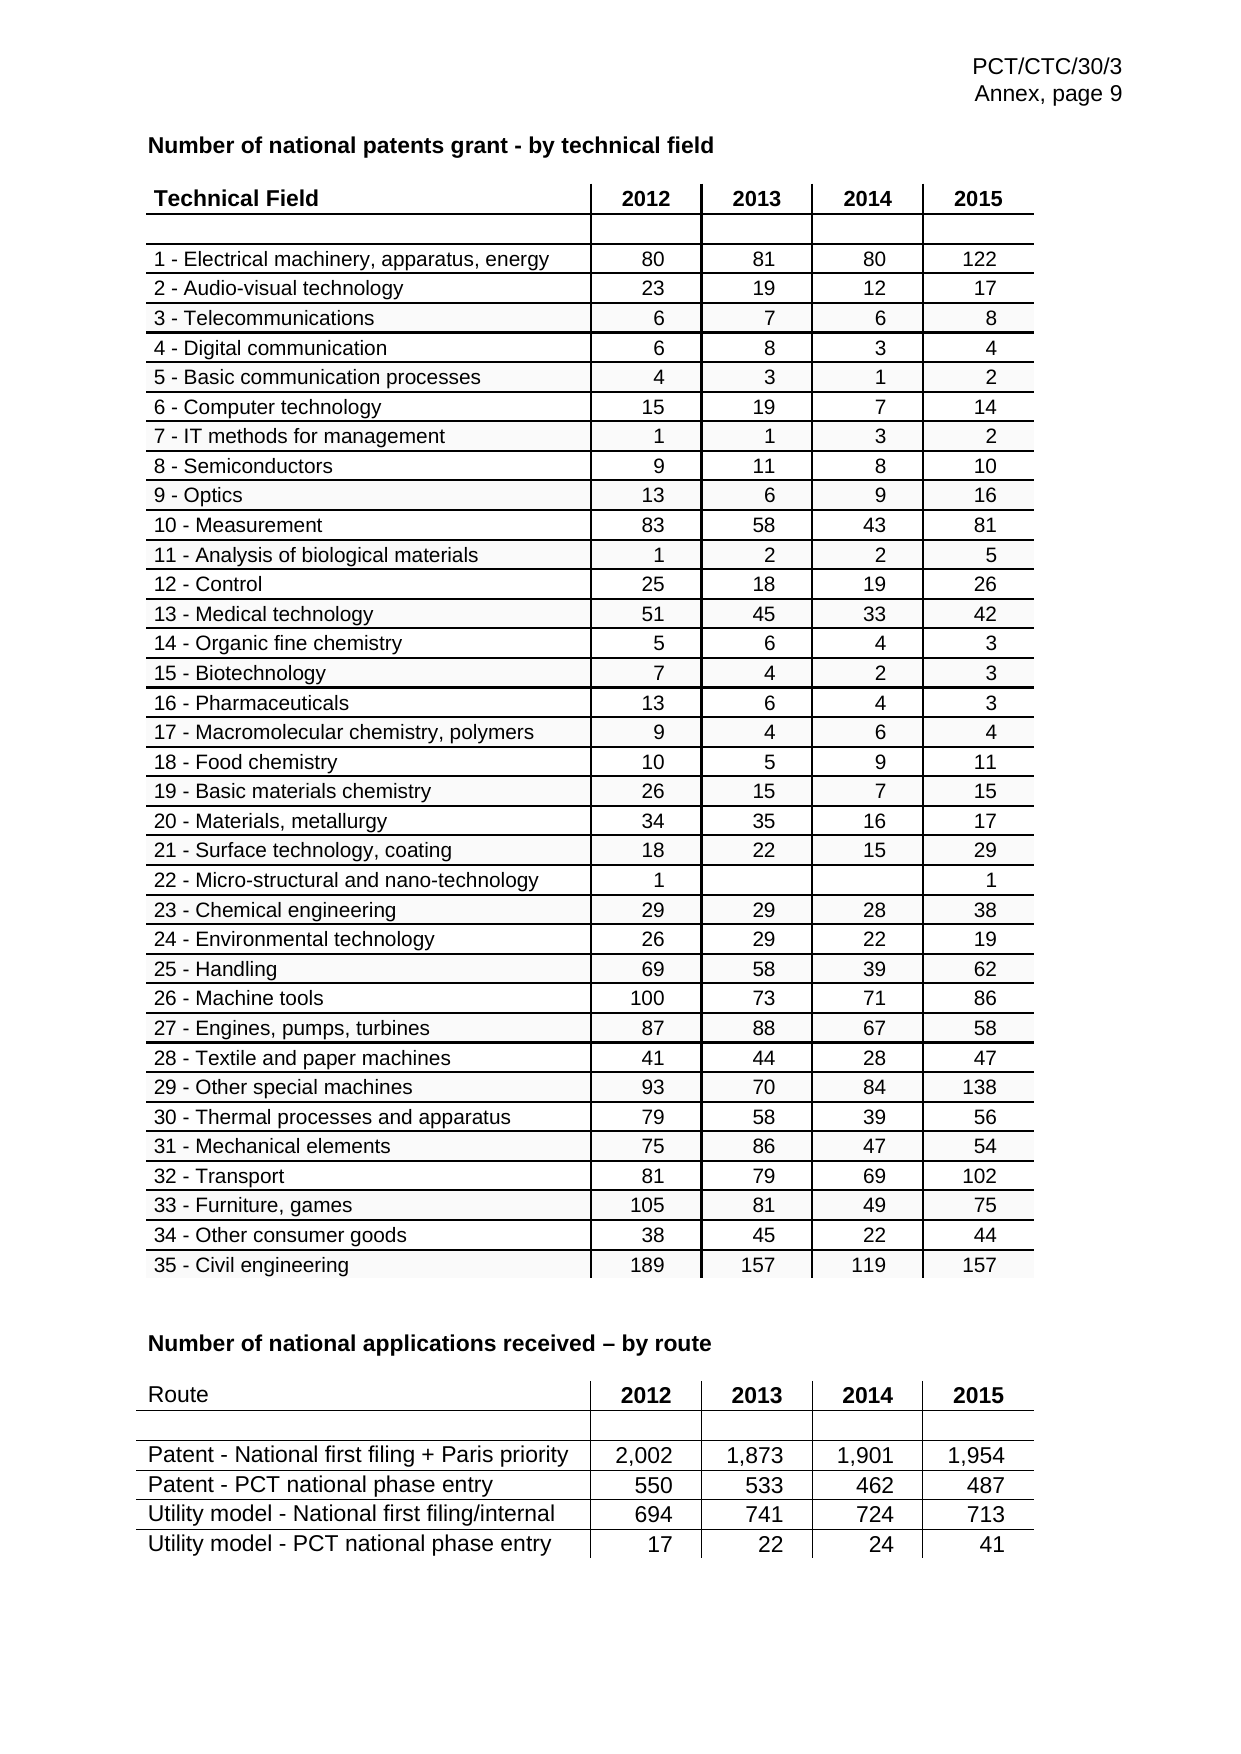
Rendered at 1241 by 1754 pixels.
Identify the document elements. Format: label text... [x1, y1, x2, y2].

table_cell 6 [592, 334, 700, 361]
table_cell 29 [703, 896, 811, 923]
table_header 2012 [591, 1381, 701, 1410]
table_cell 81 [592, 1162, 700, 1189]
table_cell 9 [813, 748, 922, 775]
table_cell 41 [923, 1530, 1034, 1558]
table_cell 4 [813, 689, 922, 716]
table_cell 80 [813, 245, 922, 272]
table_cell 4 [813, 629, 922, 657]
table_cell 7 [813, 777, 922, 805]
table_cell 1 [592, 866, 700, 893]
table_cell 17 - Macromolecular chemistry, polymers [146, 718, 590, 746]
table_cell 15 - Biotechnology [146, 659, 590, 686]
table_cell 35 [703, 807, 811, 834]
table_cell 28 - Textile and paper machines [146, 1044, 590, 1071]
table_cell 13 - Medical technology [146, 600, 590, 627]
table_cell 4 [924, 718, 1034, 746]
table_cell 28 [813, 1044, 922, 1071]
table_header 2015 [924, 184, 1034, 213]
table_cell 4 [924, 334, 1034, 361]
table_cell 24 - Environmental technology [146, 925, 590, 953]
table_cell 189 [592, 1251, 700, 1278]
table_cell 75 [592, 1132, 700, 1160]
table_cell 1,954 [923, 1441, 1034, 1469]
table_cell 38 [592, 1221, 700, 1248]
table_cell 58 [703, 511, 811, 538]
table_cell 119 [813, 1251, 922, 1278]
table_cell 9 [813, 481, 922, 509]
table_cell 70 [703, 1073, 811, 1101]
table_cell 9 [592, 718, 700, 746]
table_cell 533 [702, 1471, 812, 1499]
table_cell 18 - Food chemistry [146, 748, 590, 775]
table_cell 5 - Basic communication processes [146, 363, 590, 391]
table_cell 4 [592, 363, 700, 391]
table_cell 58 [703, 955, 811, 982]
table_cell 157 [703, 1251, 811, 1278]
table_cell 16 [924, 481, 1034, 509]
table_cell 6 [813, 304, 922, 331]
table_cell 42 [924, 600, 1034, 627]
table_cell 8 [813, 452, 922, 479]
table_cell 1,901 [813, 1441, 922, 1469]
table_cell [136, 1411, 590, 1440]
table_cell 21 - Surface technology, coating [146, 836, 590, 864]
table_cell 29 [924, 836, 1034, 864]
table_cell 26 [924, 570, 1034, 598]
table_cell 22 [702, 1530, 812, 1558]
table_cell 11 [924, 748, 1034, 775]
table_header Technical Field [146, 184, 590, 213]
table_cell 550 [591, 1471, 701, 1499]
table_cell 25 - Handling [146, 955, 590, 982]
table_cell 45 [703, 1221, 811, 1248]
table_cell 1 [924, 866, 1034, 893]
table_cell 79 [703, 1162, 811, 1189]
table_cell 2 - Audio-visual technology [146, 274, 590, 302]
table_cell 713 [923, 1500, 1034, 1529]
table_cell 12 - Control [146, 570, 590, 598]
table_cell 34 [592, 807, 700, 834]
table_cell 2 [813, 659, 922, 686]
table_cell 15 [592, 393, 700, 420]
table_cell 39 [813, 955, 922, 982]
table_cell 81 [703, 245, 811, 272]
table_cell Patent - National first filing + Paris priority [136, 1441, 590, 1469]
table_cell 14 [924, 393, 1034, 420]
table_cell 11 [703, 452, 811, 479]
table_cell 34 - Other consumer goods [146, 1221, 590, 1248]
table_cell 19 [813, 570, 922, 598]
table_cell 1 [592, 422, 700, 450]
table_cell 54 [924, 1132, 1034, 1160]
table_cell 62 [924, 955, 1034, 982]
table_cell 138 [924, 1073, 1034, 1101]
table_cell 26 - Machine tools [146, 984, 590, 1012]
table_cell Utility model - National first filing/internal priority [136, 1500, 590, 1529]
table_cell 16 [813, 807, 922, 834]
table_cell 2 [924, 422, 1034, 450]
table_cell 49 [813, 1191, 922, 1219]
table_header 2012 [592, 184, 700, 213]
table_cell 18 [703, 570, 811, 598]
table_cell 22 - Micro-structural and nano-technology [146, 866, 590, 893]
table_cell 7 [703, 304, 811, 331]
table_cell 10 - Measurement [146, 511, 590, 538]
table_cell [702, 1411, 812, 1440]
subtitle Number of national applications received – by route [148, 1329, 1122, 1356]
table_cell 29 [703, 925, 811, 953]
table_cell 3 [924, 659, 1034, 686]
table_cell 4 [703, 659, 811, 686]
table_cell 73 [703, 984, 811, 1012]
table_cell Patent - PCT national phase entry [136, 1471, 590, 1499]
table_cell 19 - Basic materials chemistry [146, 777, 590, 805]
table_cell 58 [703, 1103, 811, 1130]
table_cell 44 [924, 1221, 1034, 1248]
table_cell 462 [813, 1471, 922, 1499]
table_cell 79 [592, 1103, 700, 1130]
table_cell 12 [813, 274, 922, 302]
table_cell 5 [592, 629, 700, 657]
table_cell 17 [924, 274, 1034, 302]
table_cell 69 [813, 1162, 922, 1189]
table_cell [924, 215, 1034, 243]
table_cell 19 [924, 925, 1034, 953]
table_cell 44 [703, 1044, 811, 1071]
table_cell 100 [592, 984, 700, 1012]
table_cell 29 [592, 896, 700, 923]
table_cell 102 [924, 1162, 1034, 1189]
table_cell 88 [703, 1014, 811, 1041]
table_cell 33 [813, 600, 922, 627]
table_cell 22 [703, 836, 811, 864]
table_cell 2 [924, 363, 1034, 391]
table_cell Utility model - PCT national phase entry [136, 1530, 590, 1558]
table_cell 81 [924, 511, 1034, 538]
table_cell 29 - Other special machines [146, 1073, 590, 1101]
table_header 2015 [923, 1381, 1034, 1410]
table_cell 2,002 [591, 1441, 701, 1469]
table_cell 19 [703, 393, 811, 420]
subtitle Number of national patents grant - by technical field [148, 132, 1122, 158]
table_cell [813, 866, 922, 893]
table_cell 10 [592, 748, 700, 775]
table_cell 1,873 [702, 1441, 812, 1469]
table_cell 694 [591, 1500, 701, 1529]
table_cell 7 - IT methods for management [146, 422, 590, 450]
table_cell 75 [924, 1191, 1034, 1219]
table_cell [703, 215, 811, 243]
table_cell 6 - Computer technology [146, 393, 590, 420]
table_header 2014 [813, 1381, 922, 1410]
table_cell 3 [924, 689, 1034, 716]
table_cell 69 [592, 955, 700, 982]
table_cell 2 [703, 541, 811, 568]
table_cell 58 [924, 1014, 1034, 1041]
table_cell 83 [592, 511, 700, 538]
table_cell 56 [924, 1103, 1034, 1130]
table_cell 41 [592, 1044, 700, 1071]
table_cell 17 [924, 807, 1034, 834]
table_header 2013 [703, 184, 811, 213]
table_cell 4 [703, 718, 811, 746]
table_cell 16 - Pharmaceuticals [146, 689, 590, 716]
table_cell 6 [592, 304, 700, 331]
table_cell 6 [703, 689, 811, 716]
table_cell 17 [591, 1530, 701, 1558]
table_cell 18 [592, 836, 700, 864]
table_cell 22 [813, 1221, 922, 1248]
table_cell 3 [813, 422, 922, 450]
table_cell 84 [813, 1073, 922, 1101]
table_cell 33 - Furniture, games [146, 1191, 590, 1219]
table_cell 7 [813, 393, 922, 420]
table_cell 2 [813, 541, 922, 568]
table_cell 5 [703, 748, 811, 775]
table_cell 86 [703, 1132, 811, 1160]
table_cell 487 [923, 1471, 1034, 1499]
table_cell 23 - Chemical engineering [146, 896, 590, 923]
table_cell 35 - Civil engineering [146, 1251, 590, 1278]
table_cell 20 - Materials, metallurgy [146, 807, 590, 834]
table_cell 38 [924, 896, 1034, 923]
table_cell 8 [924, 304, 1034, 331]
table_cell 3 [924, 629, 1034, 657]
table_cell 6 [703, 481, 811, 509]
table_cell [923, 1411, 1034, 1440]
table_cell 11 - Analysis of biological materials [146, 541, 590, 568]
table_cell [813, 215, 922, 243]
table_header 2014 [813, 184, 922, 213]
table_cell 7 [592, 659, 700, 686]
table_cell 1 - Electrical machinery, apparatus, energy [146, 245, 590, 272]
table_cell 9 - Optics [146, 481, 590, 509]
table_cell 10 [924, 452, 1034, 479]
table_cell 22 [813, 925, 922, 953]
table_cell 25 [592, 570, 700, 598]
table_cell 1 [813, 363, 922, 391]
table_cell 741 [702, 1500, 812, 1529]
table_cell 5 [924, 541, 1034, 568]
table_cell 26 [592, 777, 700, 805]
table_header Route [136, 1381, 590, 1410]
table_cell 80 [592, 245, 700, 272]
table_cell [591, 1411, 701, 1440]
table_header 2013 [702, 1381, 812, 1410]
table_cell 86 [924, 984, 1034, 1012]
table_cell 27 - Engines, pumps, turbines [146, 1014, 590, 1041]
table_cell 15 [924, 777, 1034, 805]
table_cell 13 [592, 481, 700, 509]
table_cell 724 [813, 1500, 922, 1529]
table_cell 47 [924, 1044, 1034, 1071]
table_cell 157 [924, 1251, 1034, 1278]
table_cell 6 [813, 718, 922, 746]
table_cell 71 [813, 984, 922, 1012]
table_cell 9 [592, 452, 700, 479]
table_cell 67 [813, 1014, 922, 1041]
table_cell 122 [924, 245, 1034, 272]
table_cell 31 - Mechanical elements [146, 1132, 590, 1160]
table_cell 4 - Digital communication [146, 334, 590, 361]
table_cell 14 - Organic fine chemistry [146, 629, 590, 657]
table_cell [146, 215, 590, 243]
table_cell 3 [703, 363, 811, 391]
table_cell 1 [592, 541, 700, 568]
table_cell 15 [813, 836, 922, 864]
table_cell 93 [592, 1073, 700, 1101]
table_cell 1 [703, 422, 811, 450]
table_cell 30 - Thermal processes and apparatus [146, 1103, 590, 1130]
table_cell 24 [813, 1530, 922, 1558]
table_cell [813, 1411, 922, 1440]
table_cell 8 - Semiconductors [146, 452, 590, 479]
table_cell 45 [703, 600, 811, 627]
table_cell 26 [592, 925, 700, 953]
table_cell 23 [592, 274, 700, 302]
table_cell 51 [592, 600, 700, 627]
table_cell 3 [813, 334, 922, 361]
table_cell [703, 866, 811, 893]
table_cell 32 - Transport [146, 1162, 590, 1189]
table_cell 39 [813, 1103, 922, 1130]
table_cell 3 - Telecommunications [146, 304, 590, 331]
table_cell 28 [813, 896, 922, 923]
table_cell 47 [813, 1132, 922, 1160]
table_cell 43 [813, 511, 922, 538]
table_cell 87 [592, 1014, 700, 1041]
table_cell 19 [703, 274, 811, 302]
table_cell 81 [703, 1191, 811, 1219]
table_cell 105 [592, 1191, 700, 1219]
table_cell 8 [703, 334, 811, 361]
table_cell 6 [703, 629, 811, 657]
table_cell 15 [703, 777, 811, 805]
table_cell [592, 215, 700, 243]
table_cell 13 [592, 689, 700, 716]
